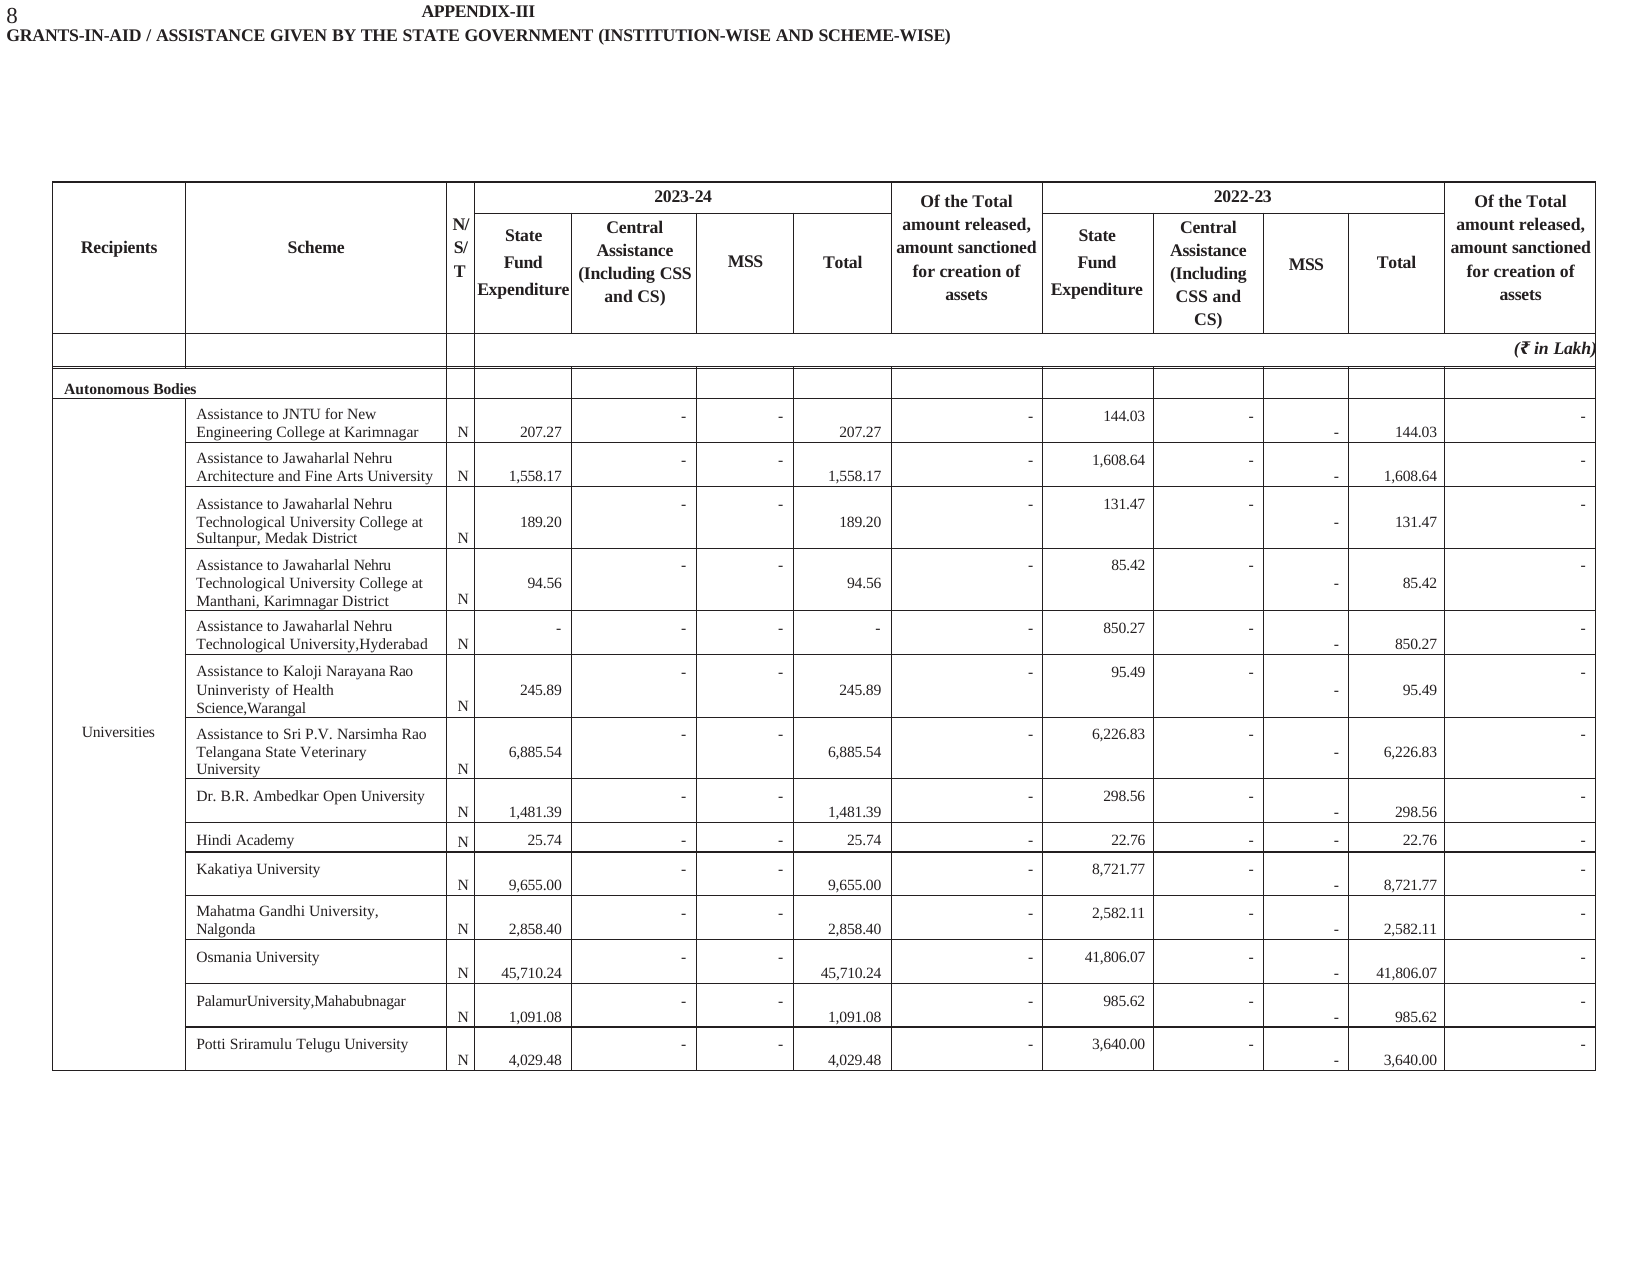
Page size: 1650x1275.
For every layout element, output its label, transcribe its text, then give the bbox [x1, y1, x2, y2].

table_cell 2,582.11 [1043, 896, 1153, 939]
table_cell 1,481.39 [794, 779, 891, 822]
table_cell - [475, 611, 571, 654]
table_cell Central Assistance (Including CSS and CS) [1154, 214, 1263, 333]
table_header Scheme [186, 183, 446, 333]
table_cell - [697, 487, 793, 547]
table_cell 6,226.83 [1349, 718, 1444, 778]
table_cell Dr. B.R. Ambedkar Open University [186, 779, 446, 822]
table_cell 95.49 [1043, 655, 1153, 717]
table_cell 41,806.07 [1349, 940, 1444, 983]
table_cell - [572, 549, 696, 610]
table_cell State Fund Expenditure [1043, 214, 1153, 333]
table_cell [1445, 369, 1595, 398]
table_cell - [572, 853, 696, 895]
table_cell - [1154, 853, 1263, 895]
table_cell - [1445, 984, 1595, 1026]
table_cell 94.56 [794, 549, 891, 610]
table_cell 144.03 [1349, 399, 1444, 442]
table_cell 207.27 [794, 399, 891, 442]
table_cell - [697, 984, 793, 1026]
table_cell - [1264, 779, 1348, 822]
table_cell Assistance to Kaloji Narayana Rao Uninveristy of Health Science,Warangal [186, 655, 446, 717]
table_cell 1,481.39 [475, 779, 571, 822]
table_cell 1,608.64 [1043, 443, 1153, 486]
table_cell 25.74 [794, 823, 891, 851]
table_cell [1043, 369, 1153, 398]
table_cell Kakatiya University [186, 853, 446, 895]
table_cell N [447, 853, 474, 895]
table_cell - [1154, 549, 1263, 610]
table_cell 8,721.77 [1043, 853, 1153, 895]
table_cell - [1264, 487, 1348, 547]
table_cell State Fund Expenditure [475, 214, 571, 333]
table_cell Total [794, 214, 891, 333]
table_cell PalamurUniversity,Mahabubnagar [186, 984, 446, 1026]
table_cell 1,608.64 [1349, 443, 1444, 486]
table_cell - [697, 611, 793, 654]
table_cell - [892, 823, 1042, 851]
table_cell 41,806.07 [1043, 940, 1153, 983]
table_cell - [1445, 779, 1595, 822]
table_cell - [1264, 853, 1348, 895]
table_cell Assistance to Jawaharlal Nehru Technological University College at Manthani, Karimnagar District [186, 549, 446, 610]
table_cell - [892, 718, 1042, 778]
table_cell - [1445, 896, 1595, 939]
table_cell - [892, 779, 1042, 822]
table_cell - [892, 443, 1042, 486]
table_cell - [1445, 823, 1595, 851]
table_header 2023-24 [475, 183, 891, 212]
table_cell 1,558.17 [794, 443, 891, 486]
table_cell - [892, 655, 1042, 717]
table_cell - [697, 399, 793, 442]
table_cell 94.56 [475, 549, 571, 610]
table_cell N [447, 718, 474, 778]
table_cell Assistance to Jawaharlal Nehru Technological University College at Sultanpur, Medak District [186, 487, 446, 547]
table_cell - [1445, 487, 1595, 547]
table_cell - [572, 1028, 696, 1070]
table_cell 131.47 [1349, 487, 1444, 547]
table_cell N [447, 655, 474, 717]
table_cell 8,721.77 [1349, 853, 1444, 895]
table_cell - [1445, 443, 1595, 486]
table_cell - [572, 487, 696, 547]
table_cell - [1264, 443, 1348, 486]
table_cell 1,558.17 [475, 443, 571, 486]
table_cell N [447, 940, 474, 983]
table_cell - [1445, 399, 1595, 442]
table_cell Hindi Academy [186, 823, 446, 851]
table_cell - [1154, 443, 1263, 486]
table_cell 22.76 [1043, 823, 1153, 851]
table_cell - [892, 940, 1042, 983]
table_cell - [1264, 984, 1348, 1026]
table_cell 6,226.83 [1043, 718, 1153, 778]
table_cell - [1445, 611, 1595, 654]
table_cell Universities [53, 399, 185, 1070]
table_cell 298.56 [1349, 779, 1444, 822]
table_cell N [447, 399, 474, 442]
table_cell - [697, 1028, 793, 1070]
table_cell Assistance to Jawaharlal Nehru Architecture and Fine Arts University [186, 443, 446, 486]
table_cell - [1154, 611, 1263, 654]
table_cell - [1264, 940, 1348, 983]
table_cell - [1445, 1028, 1595, 1070]
table_cell - [1264, 1028, 1348, 1070]
table_cell [53, 334, 185, 366]
table_cell N [447, 823, 474, 851]
table_cell 985.62 [1349, 984, 1444, 1026]
table_cell 2,858.40 [794, 896, 891, 939]
table_cell - [1154, 655, 1263, 717]
table_cell 6,885.54 [475, 718, 571, 778]
table_cell MSS [697, 214, 793, 333]
table_cell 45,710.24 [794, 940, 891, 983]
table_cell 6,885.54 [794, 718, 891, 778]
table_header 2022-23 [1043, 183, 1444, 212]
table_cell - [1264, 399, 1348, 442]
table_cell - [1445, 655, 1595, 717]
table_cell - [1154, 896, 1263, 939]
table_cell - [697, 718, 793, 778]
table_cell 131.47 [1043, 487, 1153, 547]
table_cell 850.27 [1043, 611, 1153, 654]
table_cell [1349, 369, 1444, 398]
table_cell N [447, 896, 474, 939]
table_cell 245.89 [794, 655, 891, 717]
table_cell - [697, 549, 793, 610]
table_cell 189.20 [475, 487, 571, 547]
table_cell - [1154, 1028, 1263, 1070]
table_cell - [892, 611, 1042, 654]
table_cell - [892, 853, 1042, 895]
table_cell - [892, 399, 1042, 442]
table_cell 45,710.24 [475, 940, 571, 983]
table_cell - [1264, 896, 1348, 939]
table_cell - [1264, 611, 1348, 654]
table_cell - [1264, 655, 1348, 717]
table_cell N [447, 984, 474, 1026]
table_cell - [572, 940, 696, 983]
table_cell - [572, 896, 696, 939]
table_cell - [1445, 853, 1595, 895]
table_cell - [697, 655, 793, 717]
table_cell 298.56 [1043, 779, 1153, 822]
table_header N/ S/ T [447, 183, 474, 333]
table_header Of the Total amount released, amount sanctioned for creation of assets [1445, 183, 1595, 333]
table_cell 4,029.48 [794, 1028, 891, 1070]
table_cell N [447, 443, 474, 486]
table_cell - [572, 611, 696, 654]
table_cell - [572, 655, 696, 717]
table_cell - [892, 896, 1042, 939]
table_cell - [572, 823, 696, 851]
table_cell N [447, 779, 474, 822]
table_cell - [892, 1028, 1042, 1070]
table_cell [892, 369, 1042, 398]
table_cell 25.74 [475, 823, 571, 851]
table_cell [572, 369, 696, 398]
table_cell 144.03 [1043, 399, 1153, 442]
table_cell - [1445, 718, 1595, 778]
table_cell - [1264, 549, 1348, 610]
table_cell - [1154, 823, 1263, 851]
table_cell - [1445, 549, 1595, 610]
table_cell - [1154, 399, 1263, 442]
table_header Of the Total amount released, amount sanctioned for creation of assets [892, 183, 1042, 333]
table_cell - [1154, 940, 1263, 983]
table_cell - [572, 718, 696, 778]
table_cell - [892, 984, 1042, 1026]
table_cell 1,091.08 [794, 984, 891, 1026]
table_cell Mahatma Gandhi University, Nalgonda [186, 896, 446, 939]
table_cell - [697, 443, 793, 486]
table_cell [1264, 369, 1348, 398]
table_cell - [697, 779, 793, 822]
table_cell - [794, 611, 891, 654]
table_cell 245.89 [475, 655, 571, 717]
table_cell - [697, 896, 793, 939]
table_cell 1,091.08 [475, 984, 571, 1026]
table_cell [794, 369, 891, 398]
table_cell 3,640.00 [1349, 1028, 1444, 1070]
table_cell Potti Sriramulu Telugu University [186, 1028, 446, 1070]
table_cell 22.76 [1349, 823, 1444, 851]
table_cell 207.27 [475, 399, 571, 442]
table_cell - [1445, 940, 1595, 983]
table_cell N [447, 1028, 474, 1070]
table_cell MSS [1264, 214, 1348, 333]
table_cell - [1264, 718, 1348, 778]
table_cell 95.49 [1349, 655, 1444, 717]
table_cell 9,655.00 [475, 853, 571, 895]
table_cell 2,582.11 [1349, 896, 1444, 939]
table_cell 2,858.40 [475, 896, 571, 939]
table_cell - [892, 549, 1042, 610]
table_cell - [572, 399, 696, 442]
table_cell - [697, 853, 793, 895]
table_cell - [1154, 718, 1263, 778]
table_cell [447, 369, 474, 398]
table_cell [697, 369, 793, 398]
table_cell Assistance to Sri P.V. Narsimha Rao Telangana State Veterinary University [186, 718, 446, 778]
table_cell 9,655.00 [794, 853, 891, 895]
table_cell 985.62 [1043, 984, 1153, 1026]
table_cell [186, 334, 446, 366]
table_cell - [572, 443, 696, 486]
table_cell - [572, 984, 696, 1026]
table_cell - [1154, 487, 1263, 547]
table_cell Central Assistance (Including CSS and CS) [572, 214, 696, 333]
table_cell (₹ in Lakh) [475, 334, 1595, 366]
table_cell [1154, 369, 1263, 398]
table_cell - [892, 487, 1042, 547]
table_cell Total [1349, 214, 1444, 333]
table_cell Autonomous Bodies [53, 369, 446, 398]
table_cell [447, 334, 474, 366]
table_cell - [572, 779, 696, 822]
table_cell 4,029.48 [475, 1028, 571, 1070]
table_cell 85.42 [1043, 549, 1153, 610]
table_cell N [447, 611, 474, 654]
table_cell - [1154, 984, 1263, 1026]
table_cell - [1264, 823, 1348, 851]
table_cell - [697, 823, 793, 851]
table_cell 850.27 [1349, 611, 1444, 654]
table_cell Osmania University [186, 940, 446, 983]
table_cell N [447, 487, 474, 547]
table_cell 3,640.00 [1043, 1028, 1153, 1070]
table_cell - [697, 940, 793, 983]
table_cell Assistance to Jawaharlal Nehru Technological University,Hyderabad [186, 611, 446, 654]
table_cell - [1154, 779, 1263, 822]
table_header Recipients [53, 183, 185, 333]
table_cell [475, 369, 571, 398]
table_cell 85.42 [1349, 549, 1444, 610]
table_cell N [447, 549, 474, 610]
table_cell Assistance to JNTU for New Engineering College at Karimnagar [186, 399, 446, 442]
table_cell 189.20 [794, 487, 891, 547]
